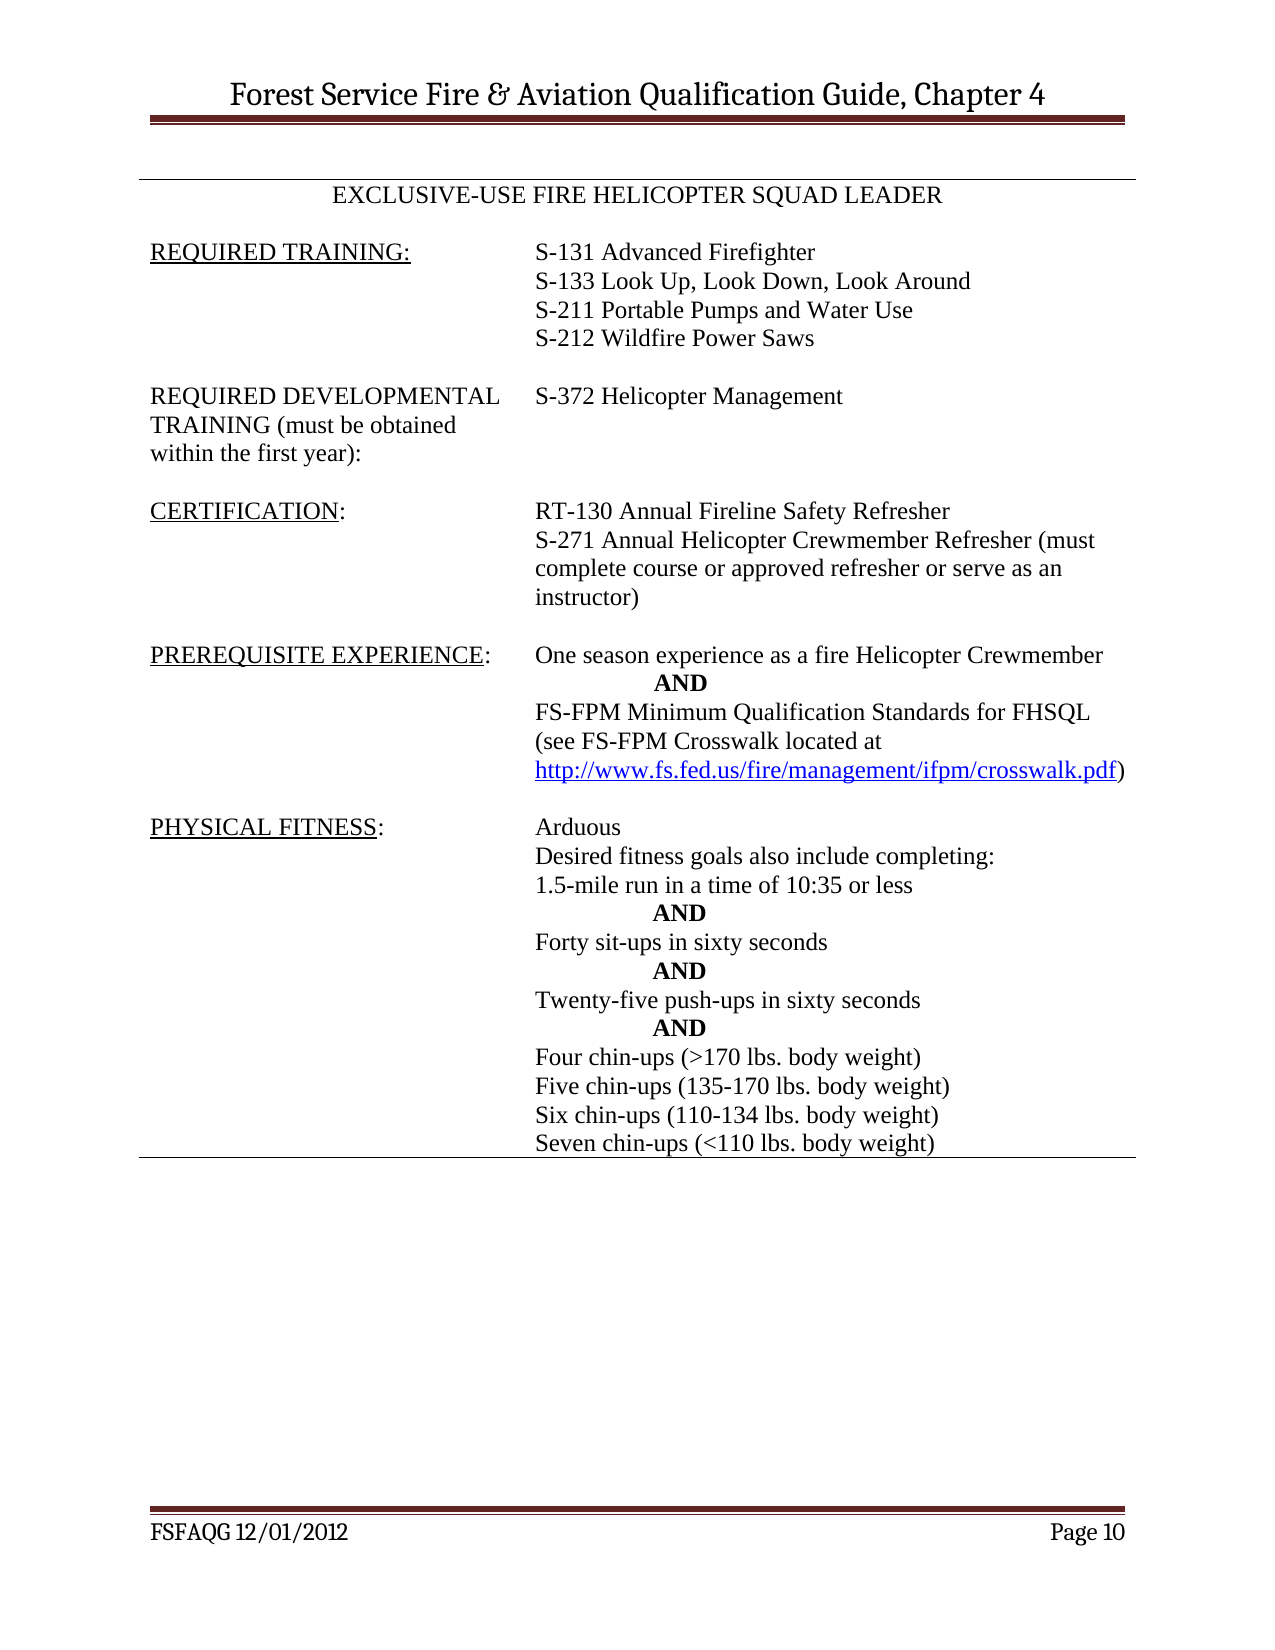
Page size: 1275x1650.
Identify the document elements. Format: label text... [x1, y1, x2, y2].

table_cell S-372 Helicopter Management RT-130 Annual Fireline Safety Refresher S-271 Annual Helicopter Crewmember Refresher (must complete course or approved refresher or serve as an instructor) [524, 381, 1136, 640]
table_header EXCLUSIVE-USE FIRE HELICOPTER SQUAD LEADER [139, 180, 1136, 237]
table_cell REQUIRED TRAINING: [139, 237, 523, 381]
table_cell S-131 Advanced Firefighter S-133 Look Up, Look Down, Look Around S-211 Portable Pumps and Water Use S-212 Wildfire Power Saws [524, 237, 1136, 381]
table_cell Arduous Desired fitness goals also include completing: 1.5-mile run in a time of 10:35 or less AND Forty sit-ups in sixty seconds AND Twenty-five push-ups in sixty seconds AND Four chin-ups (>170 lbs. body weight) Five chin-ups (135-170 lbs. body weight) Six chin-ups (110-134 lbs. body weight) Seven chin-ups (<110 lbs. body weight) [524, 812, 1136, 1157]
table_cell REQUIRED DEVELOPMENTAL TRAINING (must be obtained within the first year): CERTIFICATION: [139, 381, 523, 640]
table_cell PREREQUISITE EXPERIENCE: [139, 640, 523, 812]
table_cell PHYSICAL FITNESS: [139, 812, 523, 1157]
table_cell One season experience as a fire Helicopter Crewmember AND FS-FPM Minimum Qualification Standards for FHSQL (see FS-FPM Crosswalk located at http://www.fs.fed.us/fire/management/ifpm/crosswalk.pdf) [524, 640, 1136, 812]
